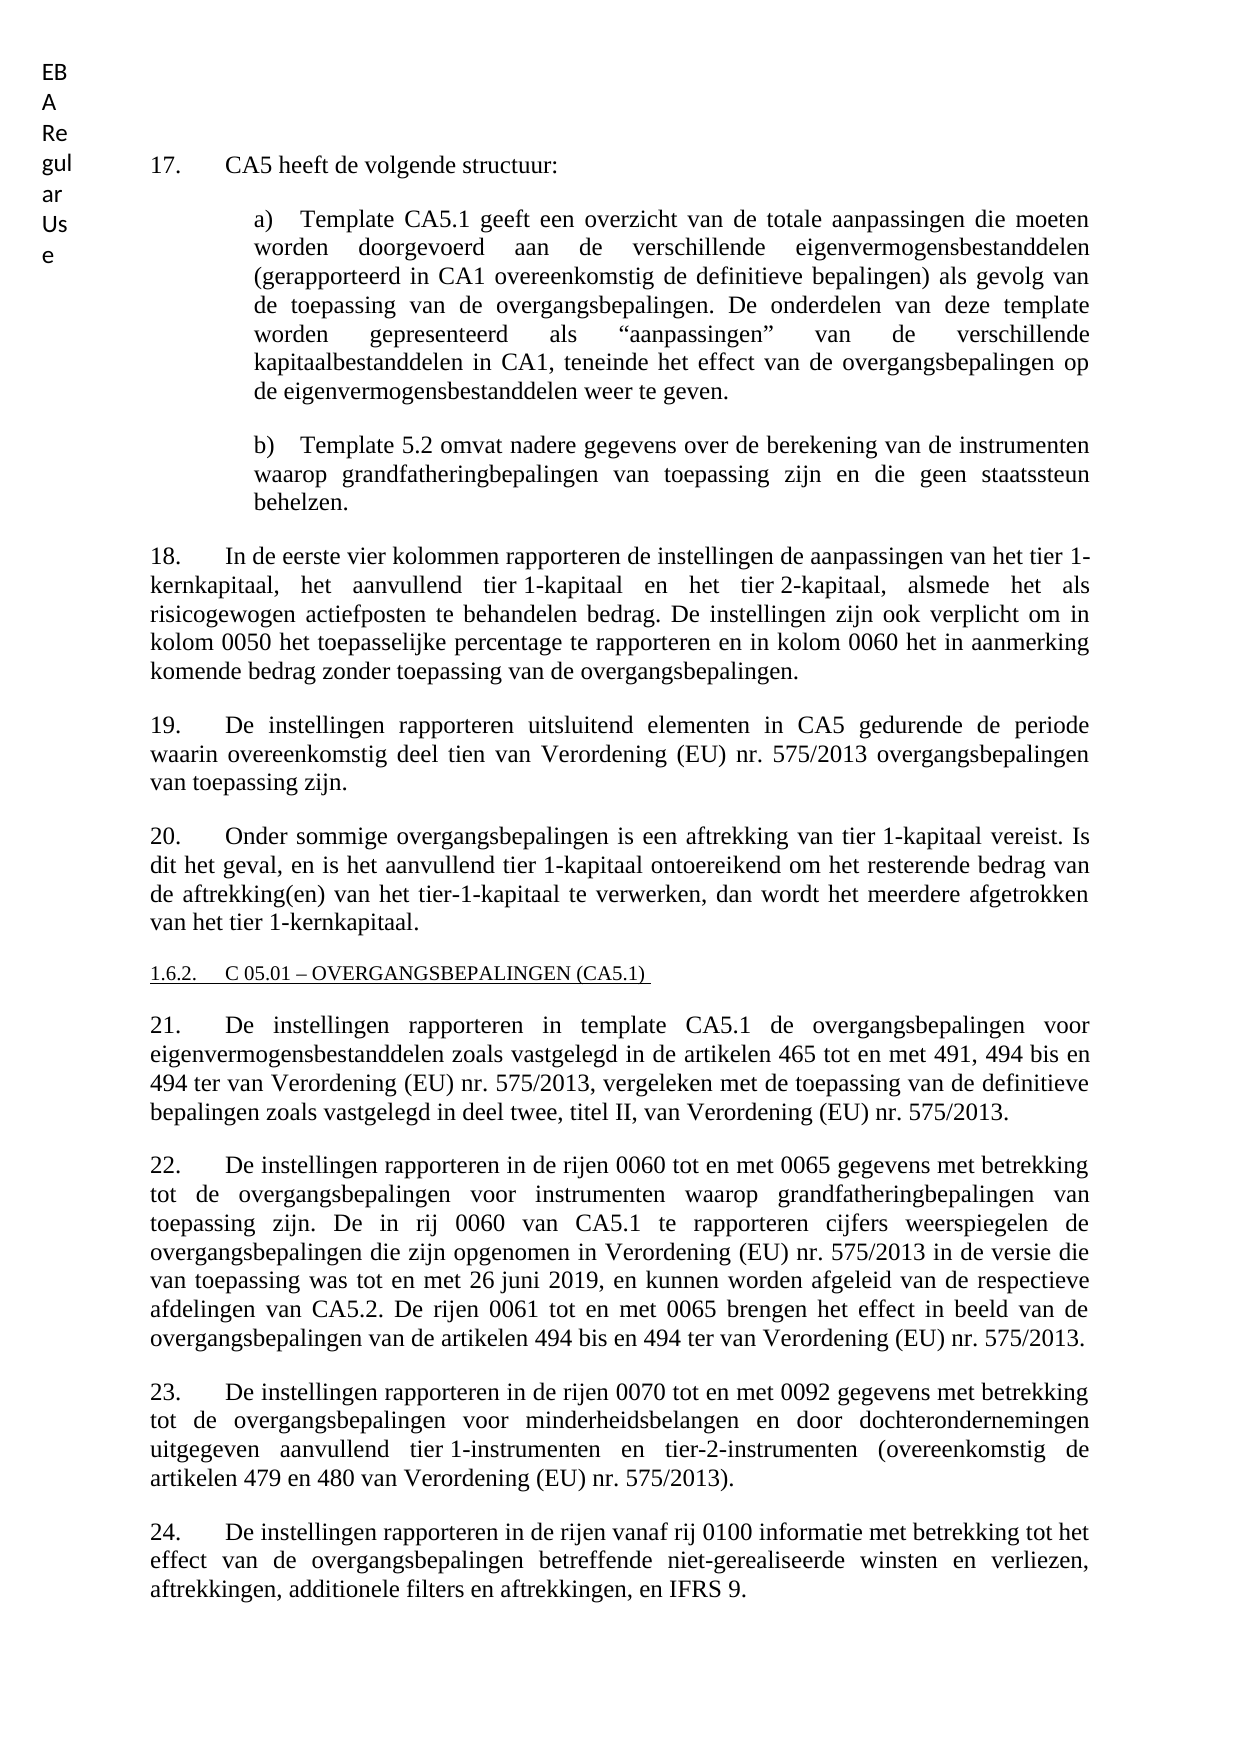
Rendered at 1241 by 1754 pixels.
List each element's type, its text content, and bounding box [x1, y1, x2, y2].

list 1.6.2. C 05.01 – OVERGANGSBEPALINGEN (CA5.1) [150, 961, 1090, 985]
list b) Template 5.2 omvat nadere gegevens over de berekening van de instrumenten waarop grandfatheringbepalingen van toepassing zijn en die geen staatssteun behelzen. [253, 430, 1090, 516]
list a) Template CA5.1 geeft een overzicht van de totale aanpassingen die moeten worden doorgevoerd aan de verschillende eigenvermogensbestanddelen (gerapporteerd in CA1 overeenkomstig de definitieve bepalingen) als gevolg van de toepassing van de overgangsbepalingen. De onderdelen van deze template worden gepresenteerd als “aanpassingen” van de verschillende kapitaalbestanddelen in CA1, teneinde het effect van de overgangsbepalingen op de eigenvermogensbestanddelen weer te geven. [253, 204, 1090, 405]
